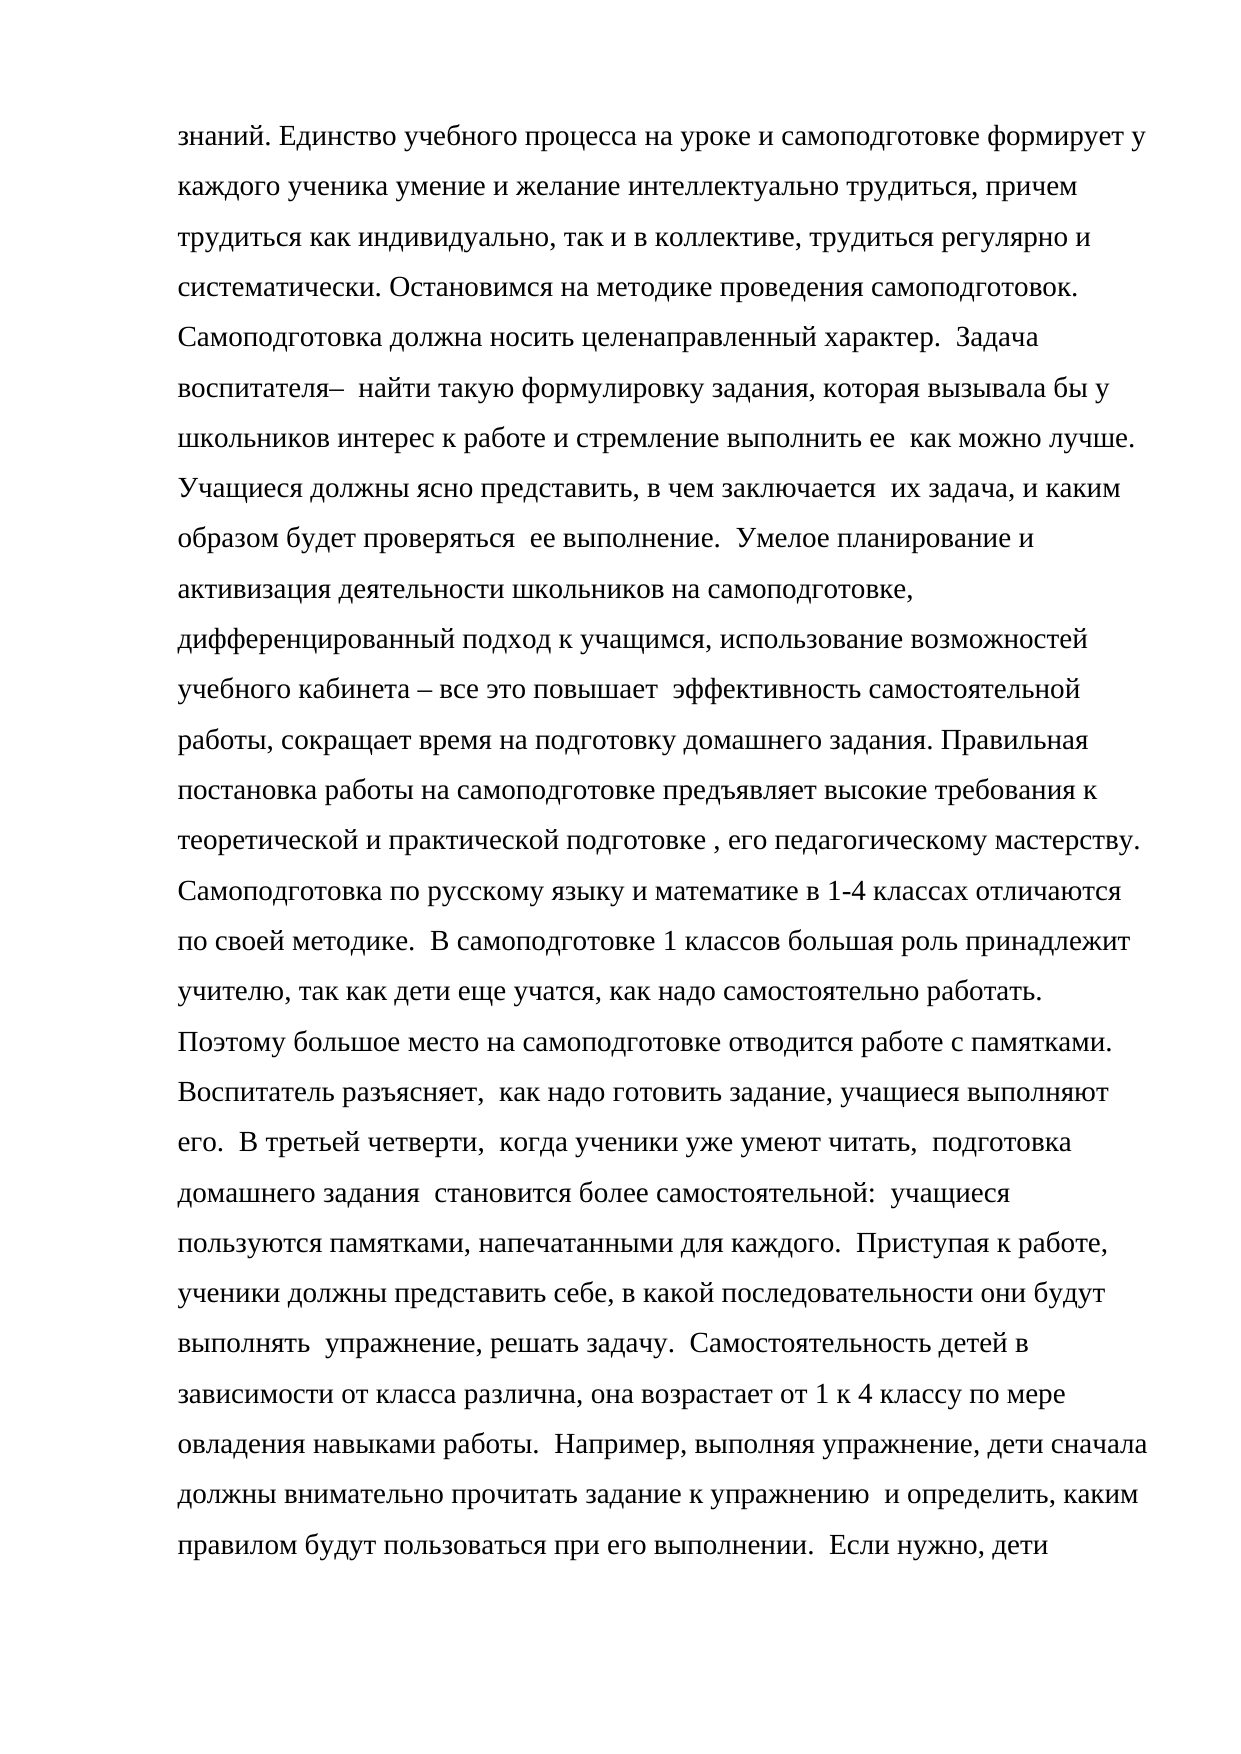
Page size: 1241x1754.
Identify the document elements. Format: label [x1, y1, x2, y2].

text [177, 118, 1152, 1560]
